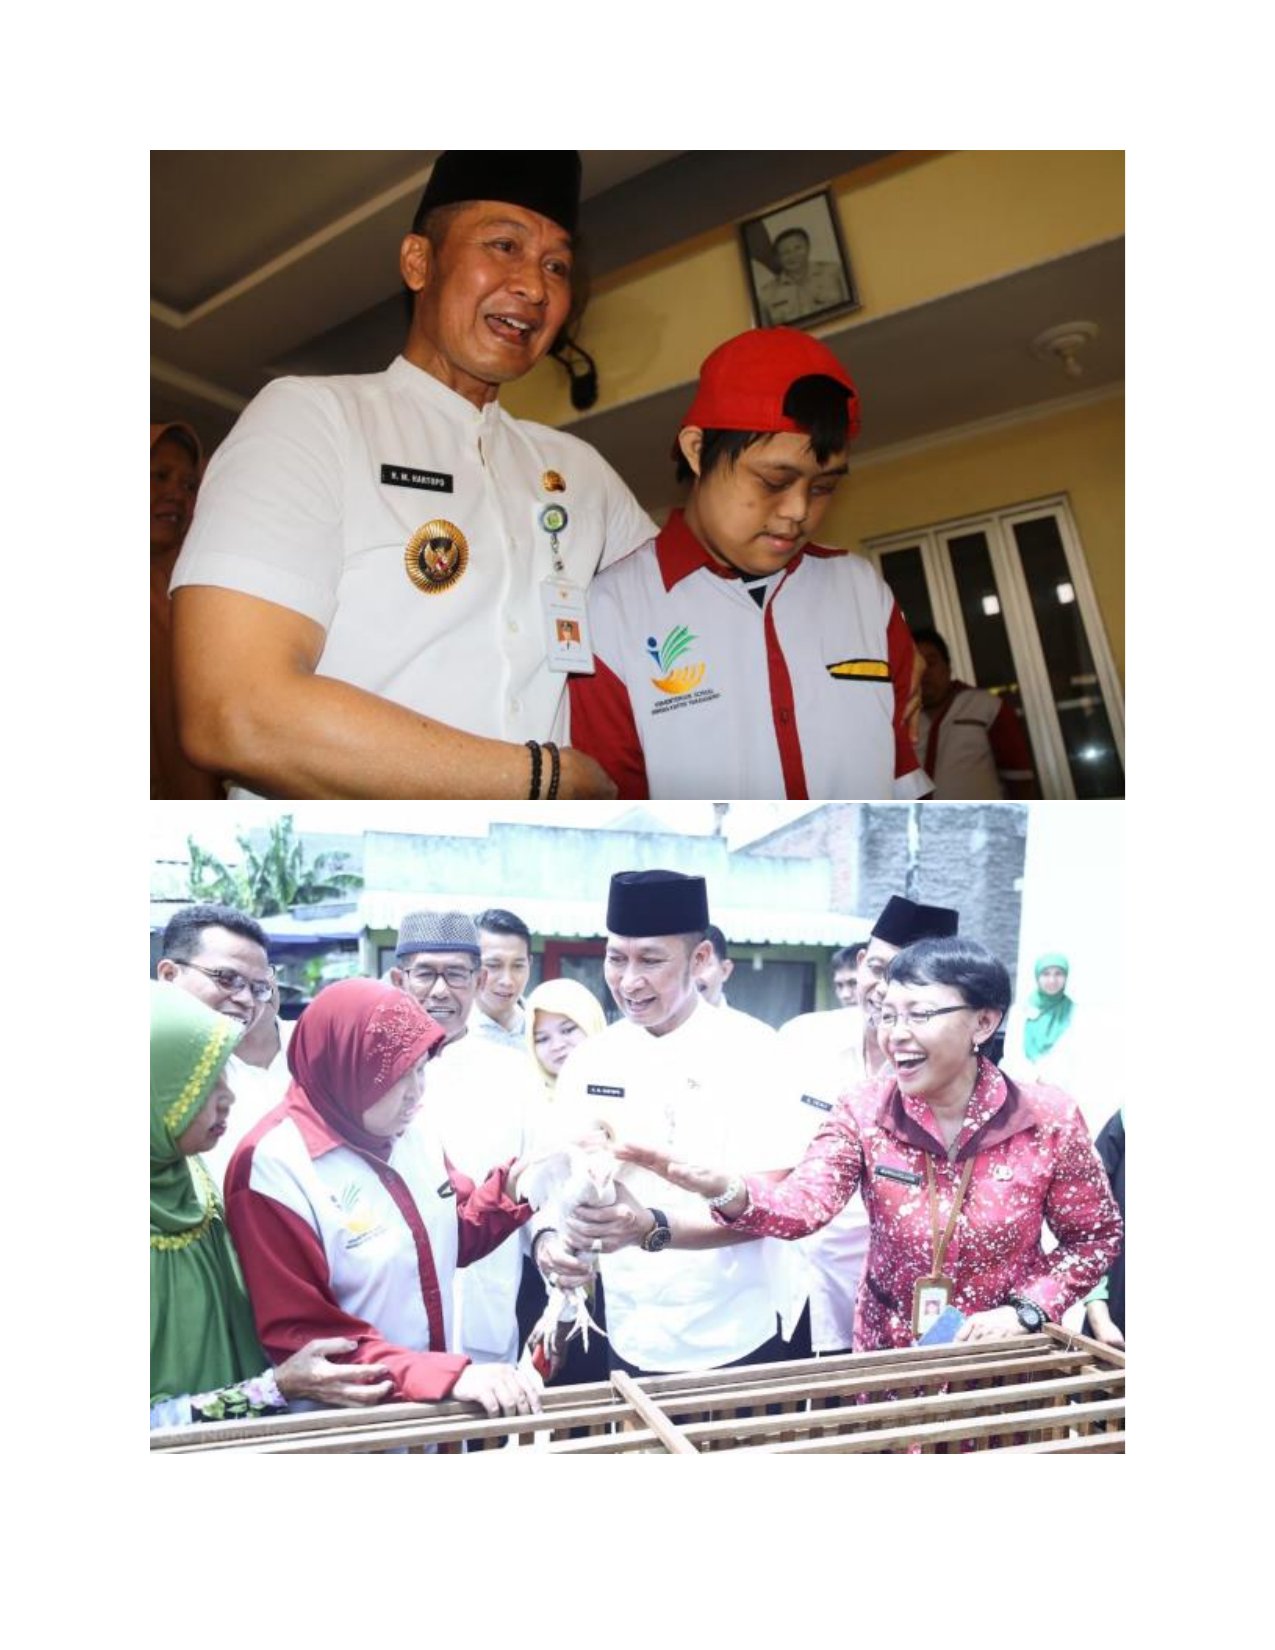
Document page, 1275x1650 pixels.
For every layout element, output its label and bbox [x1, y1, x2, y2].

picture [150, 803, 1125, 1454]
picture [150, 150, 1125, 800]
